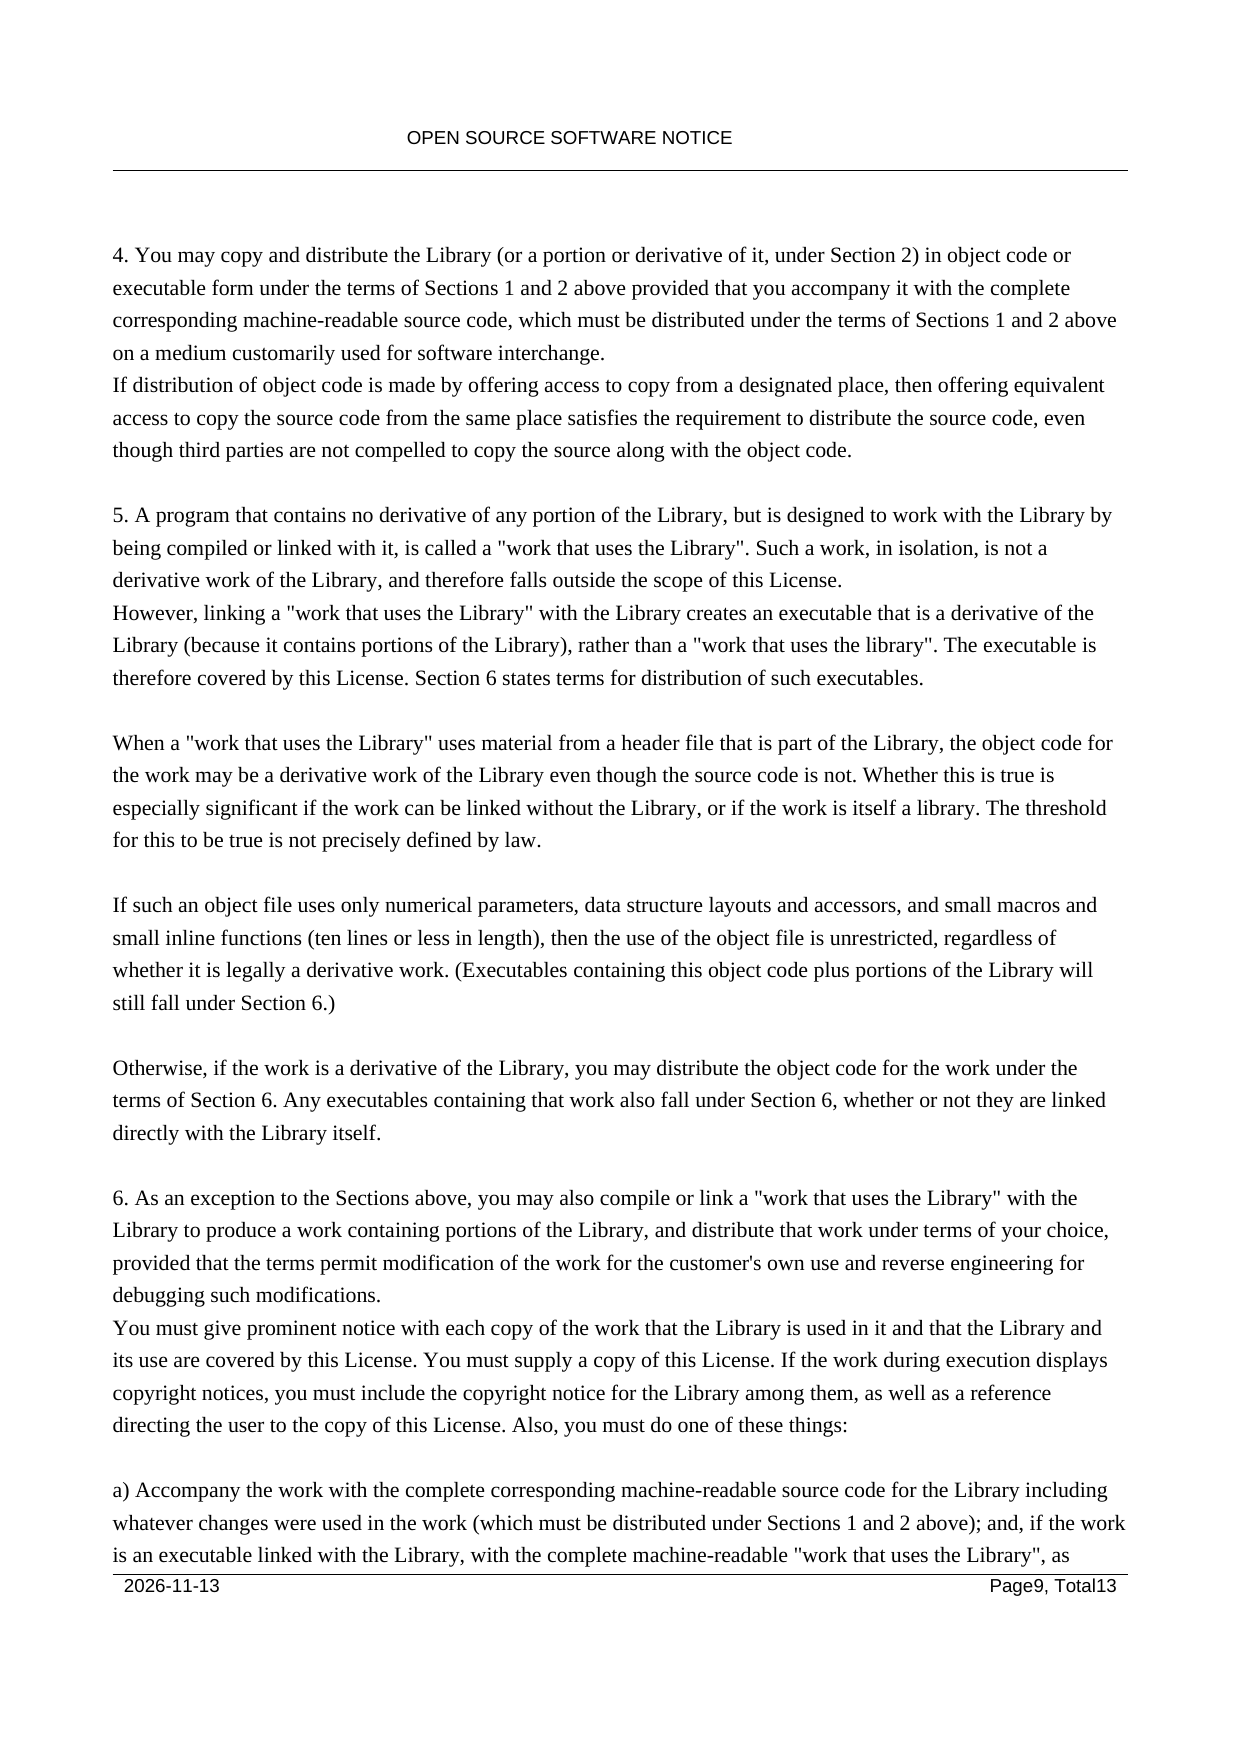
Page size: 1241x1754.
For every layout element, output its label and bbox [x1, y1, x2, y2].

text [112, 206, 1128, 1571]
